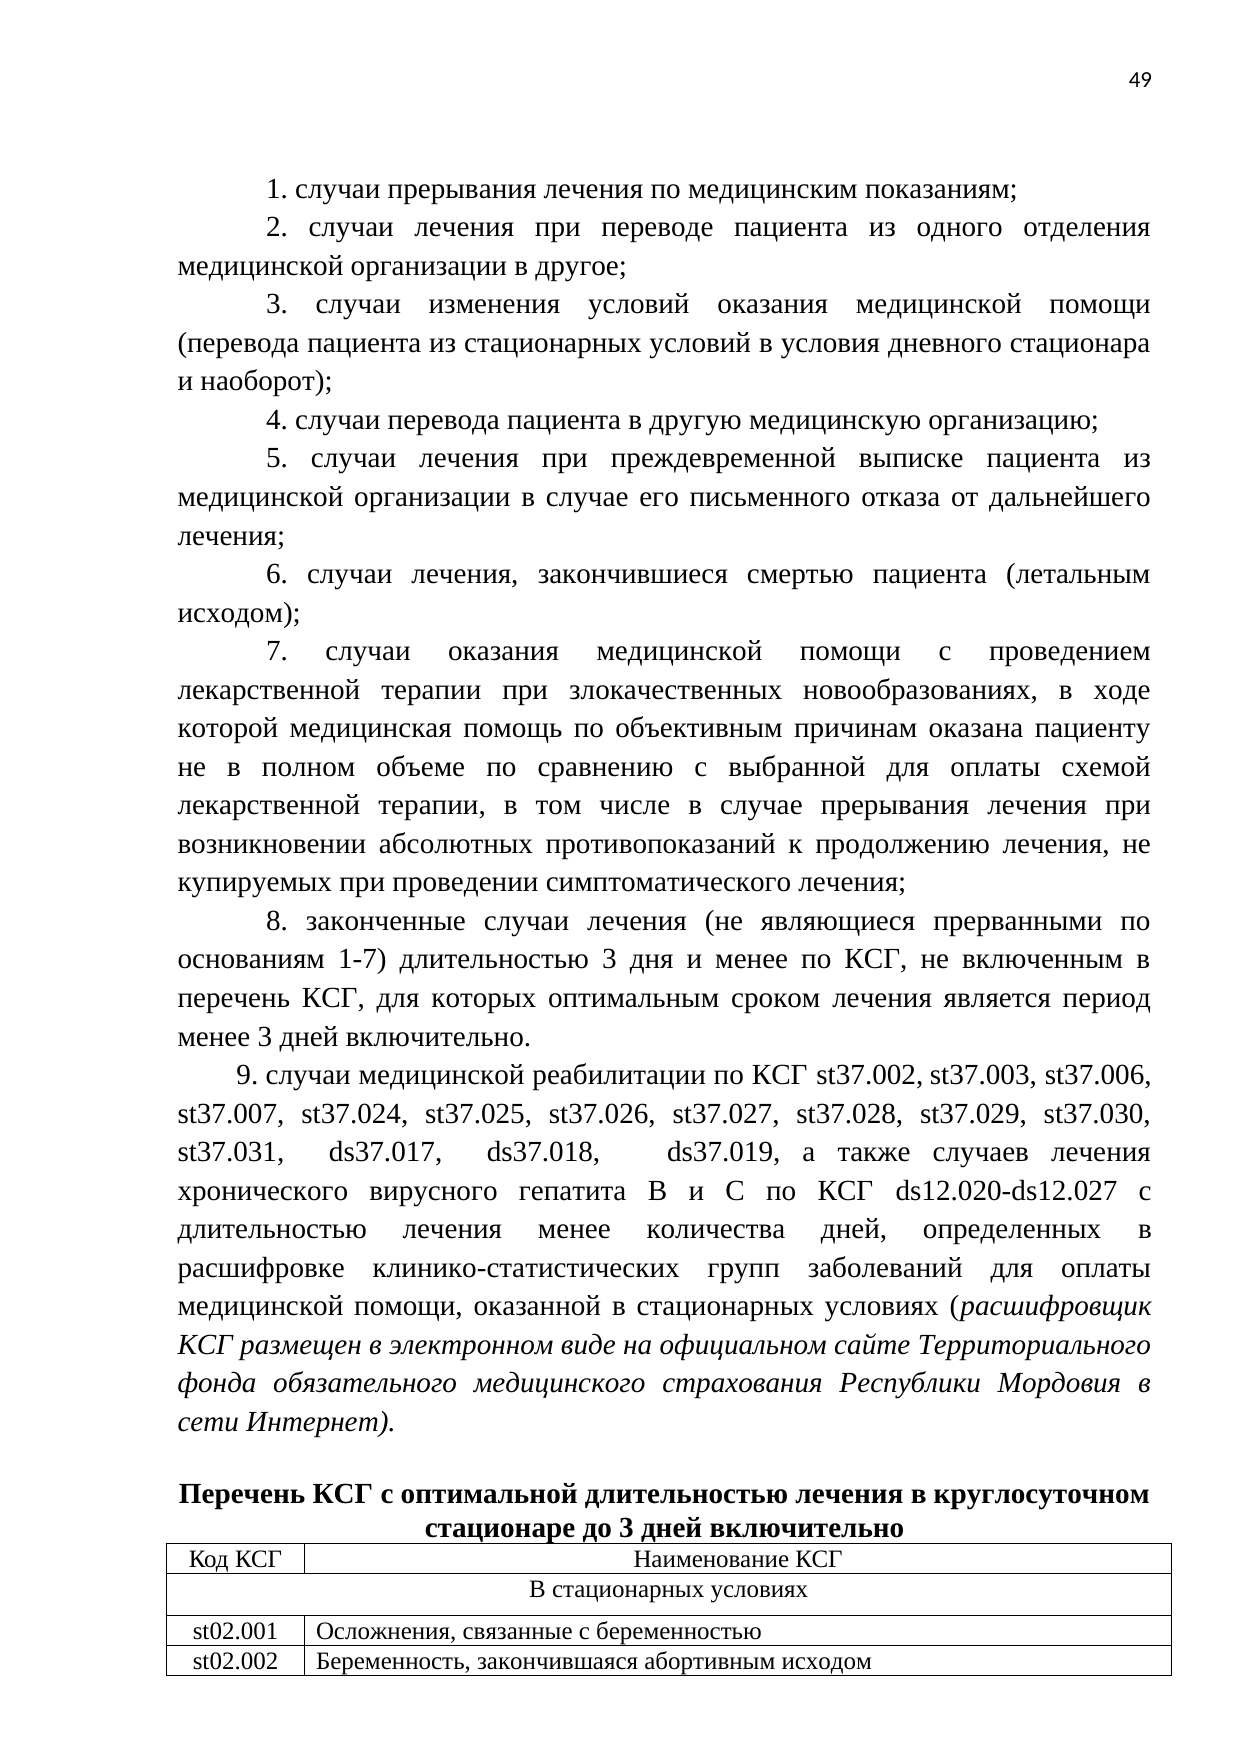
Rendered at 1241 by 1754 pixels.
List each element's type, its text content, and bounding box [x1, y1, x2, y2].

table_cell st02.002 [167, 1646, 304, 1675]
table_cell Осложнения, связанные с беременностью [305, 1616, 1171, 1645]
text 2. случаи лечения при переводе пациента из одного отделения медицинской организации в другое; [177, 209, 1152, 281]
table_header Наименование КСГ [305, 1544, 1171, 1573]
text Перечень КСГ с оптимальной длительностью лечения в круглосуточном стационаре до 3 дней включительно [177, 1476, 1152, 1543]
text 7. случаи оказания медицинской помощи с проведением лекарственной терапии при злокачественных новообразованиях, в ходе которой медицинская помощь по объективным причинам оказана пациенту не в полном объеме по сравнению с выбранной для оплаты схемой лекарственной терапии, в том числе в случае прерывания лечения при возникновении абсолютных противопоказаний к продолжению лечения, не купируемых при проведении симптоматического лечения; [177, 633, 1152, 898]
text 3. случаи изменения условий оказания медицинской помощи (перевода пациента из стационарных условий в условия дневного стационара и наоборот); [177, 286, 1152, 397]
table_header Код КСГ [167, 1544, 304, 1573]
text 5. случаи лечения при преждевременной выписке пациента из медицинской организации в случае его письменного отказа от дальнейшего лечения; [177, 441, 1152, 551]
text 6. случаи лечения, закончившиеся смертью пациента (летальным исходом); [177, 556, 1152, 628]
text 9. случаи медицинской реабилитации по КСГ st37.002, st37.003, st37.006, st37.007, st37.024, st37.025, st37.026, st37.027, st37.028, st37.029, st37.030, st37.031, ds37.017, ds37.018, ds37.019, а также случаев лечения хронического вирусного гепатита В и С по КСГ ds12.020-ds12.027 с длительностью лечения менее количества дней, определенных в расшифровке клинико-статистических групп заболеваний для оплаты медицинской помощи, оказанной в стационарных условиях (расшифровщик КСГ размещен в электронном виде на официальном сайте Территориального фонда обязательного медицинского страхования Республики Мордовия в сети Интернет). [177, 1057, 1152, 1438]
text 8. законченные случаи лечения (не являющиеся прерванными по основаниям 1-7) длительностью 3 дня и менее по КСГ, не включенным в перечень КСГ, для которых оптимальным сроком лечения является период менее 3 дней включительно. [177, 903, 1152, 1052]
table_cell st02.001 [167, 1616, 304, 1645]
text 1. случаи прерывания лечения по медицинским показаниям; [177, 171, 1152, 204]
table_cell В стационарных условиях [167, 1574, 1171, 1615]
table_cell Беременность, закончившаяся абортивным исходом [305, 1646, 1171, 1675]
text 4. случаи перевода пациента в другую медицинскую организацию; [177, 402, 1152, 436]
